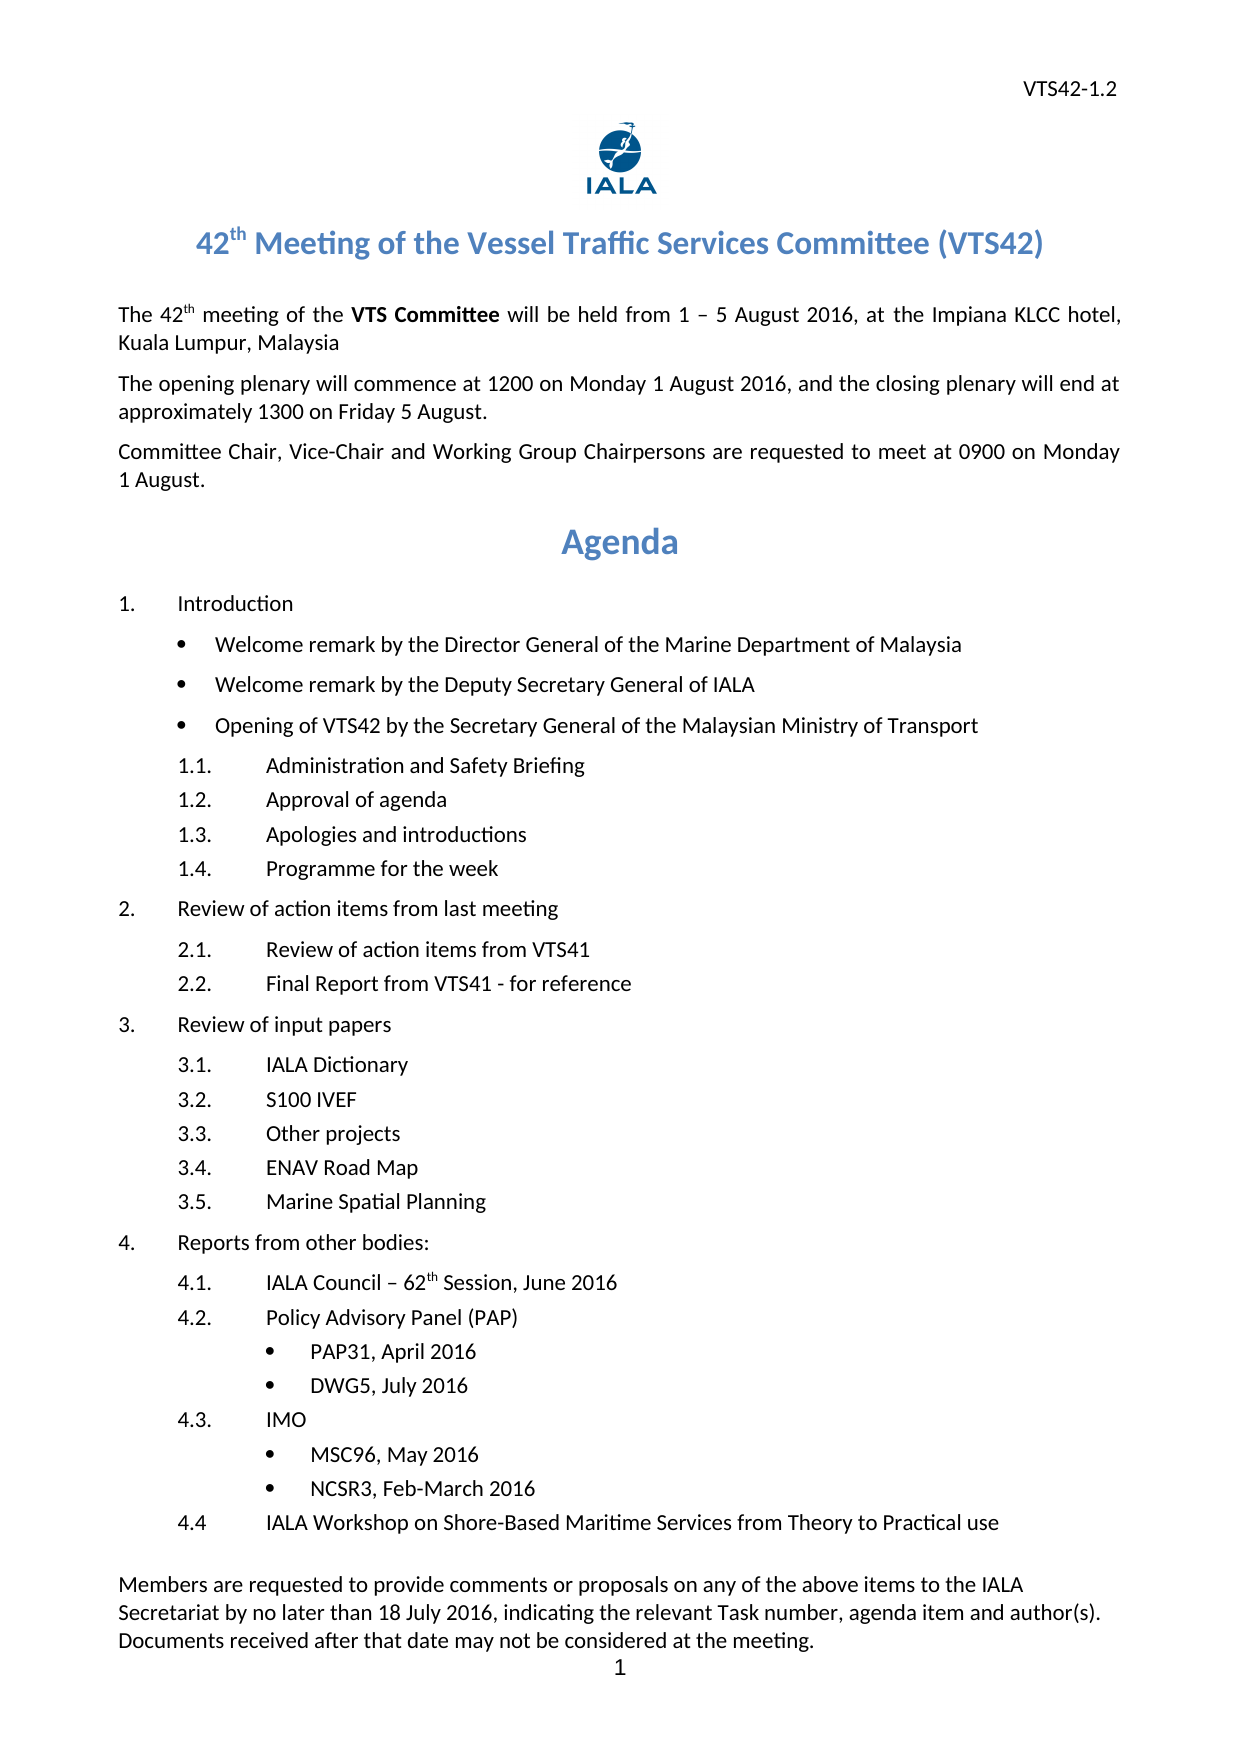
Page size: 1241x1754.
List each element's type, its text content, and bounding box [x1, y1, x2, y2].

list DWG5, July 2016 [266, 1371, 1122, 1399]
text Agenda [118, 518, 1122, 564]
text Committee Chair, Vice-Chair and Working Group Chairpersons are requested to meet at 0900 on Monday 1 August. [118, 437, 1122, 493]
list IALA Council – 62th Session, June 2016 [177, 1268, 1122, 1297]
list PAP31, April 2016 [266, 1337, 1122, 1365]
text The opening plenary will commence at 1200 on Monday 1 August 2016, and the closing plenary will end at approximately 1300 on Friday 5 August. [118, 369, 1122, 425]
list Final Report from VTS41 - for reference [177, 969, 1122, 997]
list Approval of agenda [177, 786, 1122, 813]
list Other projects [177, 1119, 1122, 1147]
list IALA Dictionary [177, 1050, 1122, 1078]
list S100 IVEF [177, 1085, 1122, 1113]
list NCSR3, Feb-March 2016 [266, 1474, 1122, 1502]
list Review of action items from VTS41 [177, 935, 1122, 963]
list Policy Advisory Panel (PAP) [177, 1303, 1122, 1331]
list IMO [177, 1406, 1122, 1434]
list Programme for the week [177, 854, 1122, 882]
list Opening of VTS42 by the Secretary General of the Malaysian Ministry of Transport [177, 711, 1122, 739]
text The 42th meeting of the VTS Committee will be held from 1 – 5 August 2016, at the Impiana KLCC hotel, Kuala Lumpur, Malaysia [118, 300, 1122, 356]
list MSC96, May 2016 [266, 1440, 1122, 1468]
list Administration and Safety Briefing [177, 751, 1122, 779]
list ENAV Road Map [177, 1153, 1122, 1181]
list Introduction [118, 589, 1122, 617]
list 4.4 IALA Workshop on Shore-Based Maritime Services from Theory to Practical use [177, 1508, 1122, 1536]
list Review of action items from last meeting [118, 894, 1122, 923]
list Reports from other bodies: [118, 1228, 1122, 1256]
list Review of input papers [118, 1010, 1122, 1038]
list Apologies and introductions [177, 820, 1122, 848]
text 42th Meeting of the Vessel Traffic Services Committee (VTS42) [118, 222, 1122, 263]
list Welcome remark by the Deputy Secretary General of IALA [177, 670, 1122, 698]
list Welcome remark by the Director General of the Marine Department of Malaysia [177, 630, 1122, 658]
list Marine Spatial Planning [177, 1187, 1122, 1216]
picture [571, 114, 669, 210]
